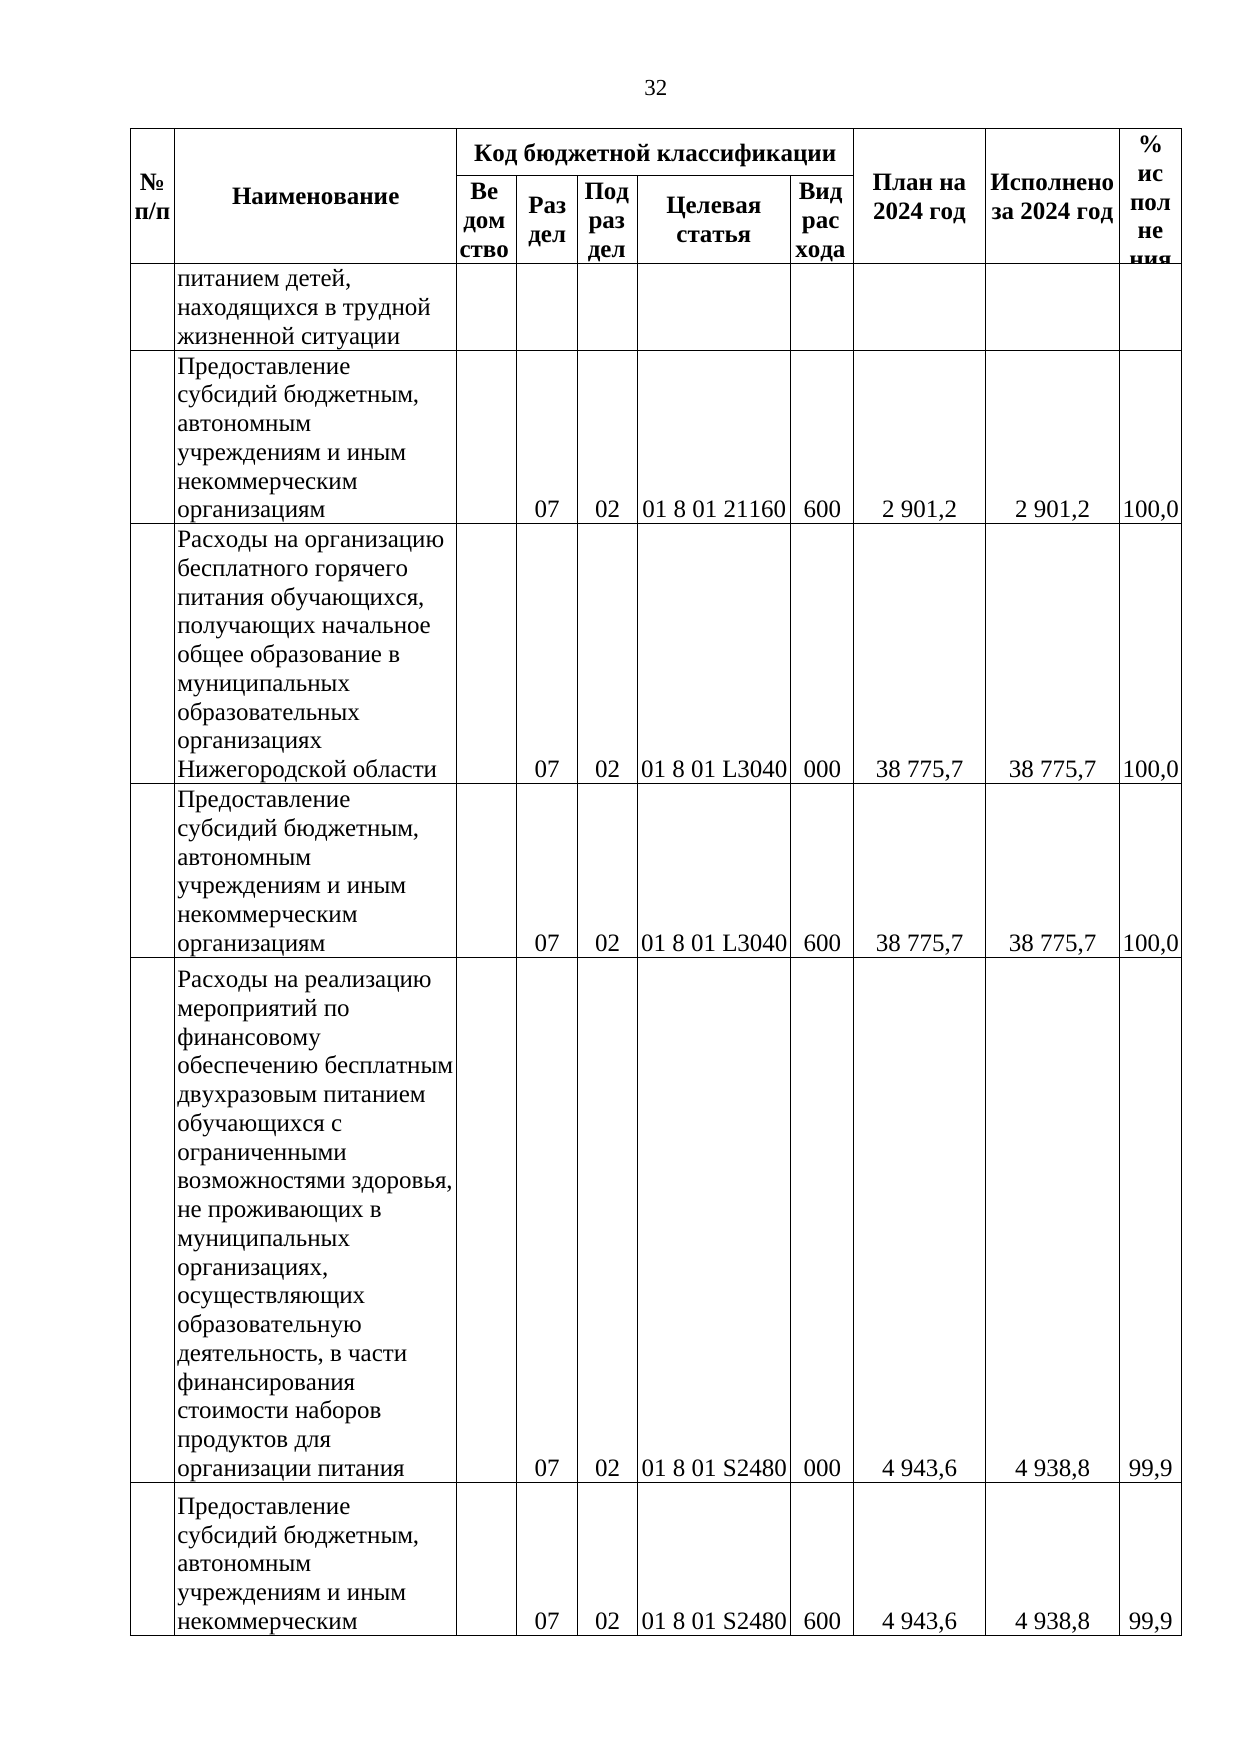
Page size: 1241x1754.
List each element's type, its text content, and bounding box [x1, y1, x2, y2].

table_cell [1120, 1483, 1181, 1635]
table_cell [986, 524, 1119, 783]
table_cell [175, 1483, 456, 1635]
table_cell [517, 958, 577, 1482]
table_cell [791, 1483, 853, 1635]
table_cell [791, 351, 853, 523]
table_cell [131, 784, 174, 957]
table_header Исполнено за 2024 год [986, 129, 1119, 262]
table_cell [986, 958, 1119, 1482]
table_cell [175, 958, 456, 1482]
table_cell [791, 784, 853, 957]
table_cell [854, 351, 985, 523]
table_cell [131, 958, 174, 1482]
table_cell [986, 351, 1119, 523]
table_cell Целевая статья [638, 176, 790, 262]
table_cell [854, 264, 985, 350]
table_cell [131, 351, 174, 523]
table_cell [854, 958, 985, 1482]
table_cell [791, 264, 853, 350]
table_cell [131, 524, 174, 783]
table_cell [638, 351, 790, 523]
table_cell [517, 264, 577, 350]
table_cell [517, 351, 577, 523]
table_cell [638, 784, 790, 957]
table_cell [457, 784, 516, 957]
table_header % ис пол не ния [1120, 129, 1181, 262]
table_cell Ве дом ство [457, 176, 516, 262]
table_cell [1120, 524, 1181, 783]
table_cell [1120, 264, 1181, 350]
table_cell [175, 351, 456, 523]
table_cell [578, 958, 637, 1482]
table_header Код бюджетной классификации [457, 129, 853, 175]
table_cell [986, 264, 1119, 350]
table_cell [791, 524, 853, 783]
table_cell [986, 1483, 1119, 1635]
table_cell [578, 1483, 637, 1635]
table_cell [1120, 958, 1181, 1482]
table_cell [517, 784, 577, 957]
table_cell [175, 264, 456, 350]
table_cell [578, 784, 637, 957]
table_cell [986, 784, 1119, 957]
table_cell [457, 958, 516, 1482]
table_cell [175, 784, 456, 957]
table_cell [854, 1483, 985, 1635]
table_cell Вид рас хода [791, 176, 853, 262]
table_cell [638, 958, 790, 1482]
table_header Наименование [175, 129, 456, 262]
table_header План на 2024 год [854, 129, 985, 262]
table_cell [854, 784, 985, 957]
table_cell Под раз дел [578, 176, 637, 262]
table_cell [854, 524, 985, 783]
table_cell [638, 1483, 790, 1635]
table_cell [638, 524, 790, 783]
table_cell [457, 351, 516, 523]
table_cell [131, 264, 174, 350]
table_header № п/п [131, 129, 174, 262]
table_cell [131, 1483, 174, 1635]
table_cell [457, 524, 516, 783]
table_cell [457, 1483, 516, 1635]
table_cell Раз дел [517, 176, 577, 262]
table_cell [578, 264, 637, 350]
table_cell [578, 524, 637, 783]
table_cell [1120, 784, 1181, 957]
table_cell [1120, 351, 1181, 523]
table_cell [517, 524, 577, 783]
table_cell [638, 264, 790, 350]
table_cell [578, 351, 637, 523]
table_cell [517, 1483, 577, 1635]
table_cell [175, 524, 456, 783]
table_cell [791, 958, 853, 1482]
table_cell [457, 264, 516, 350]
